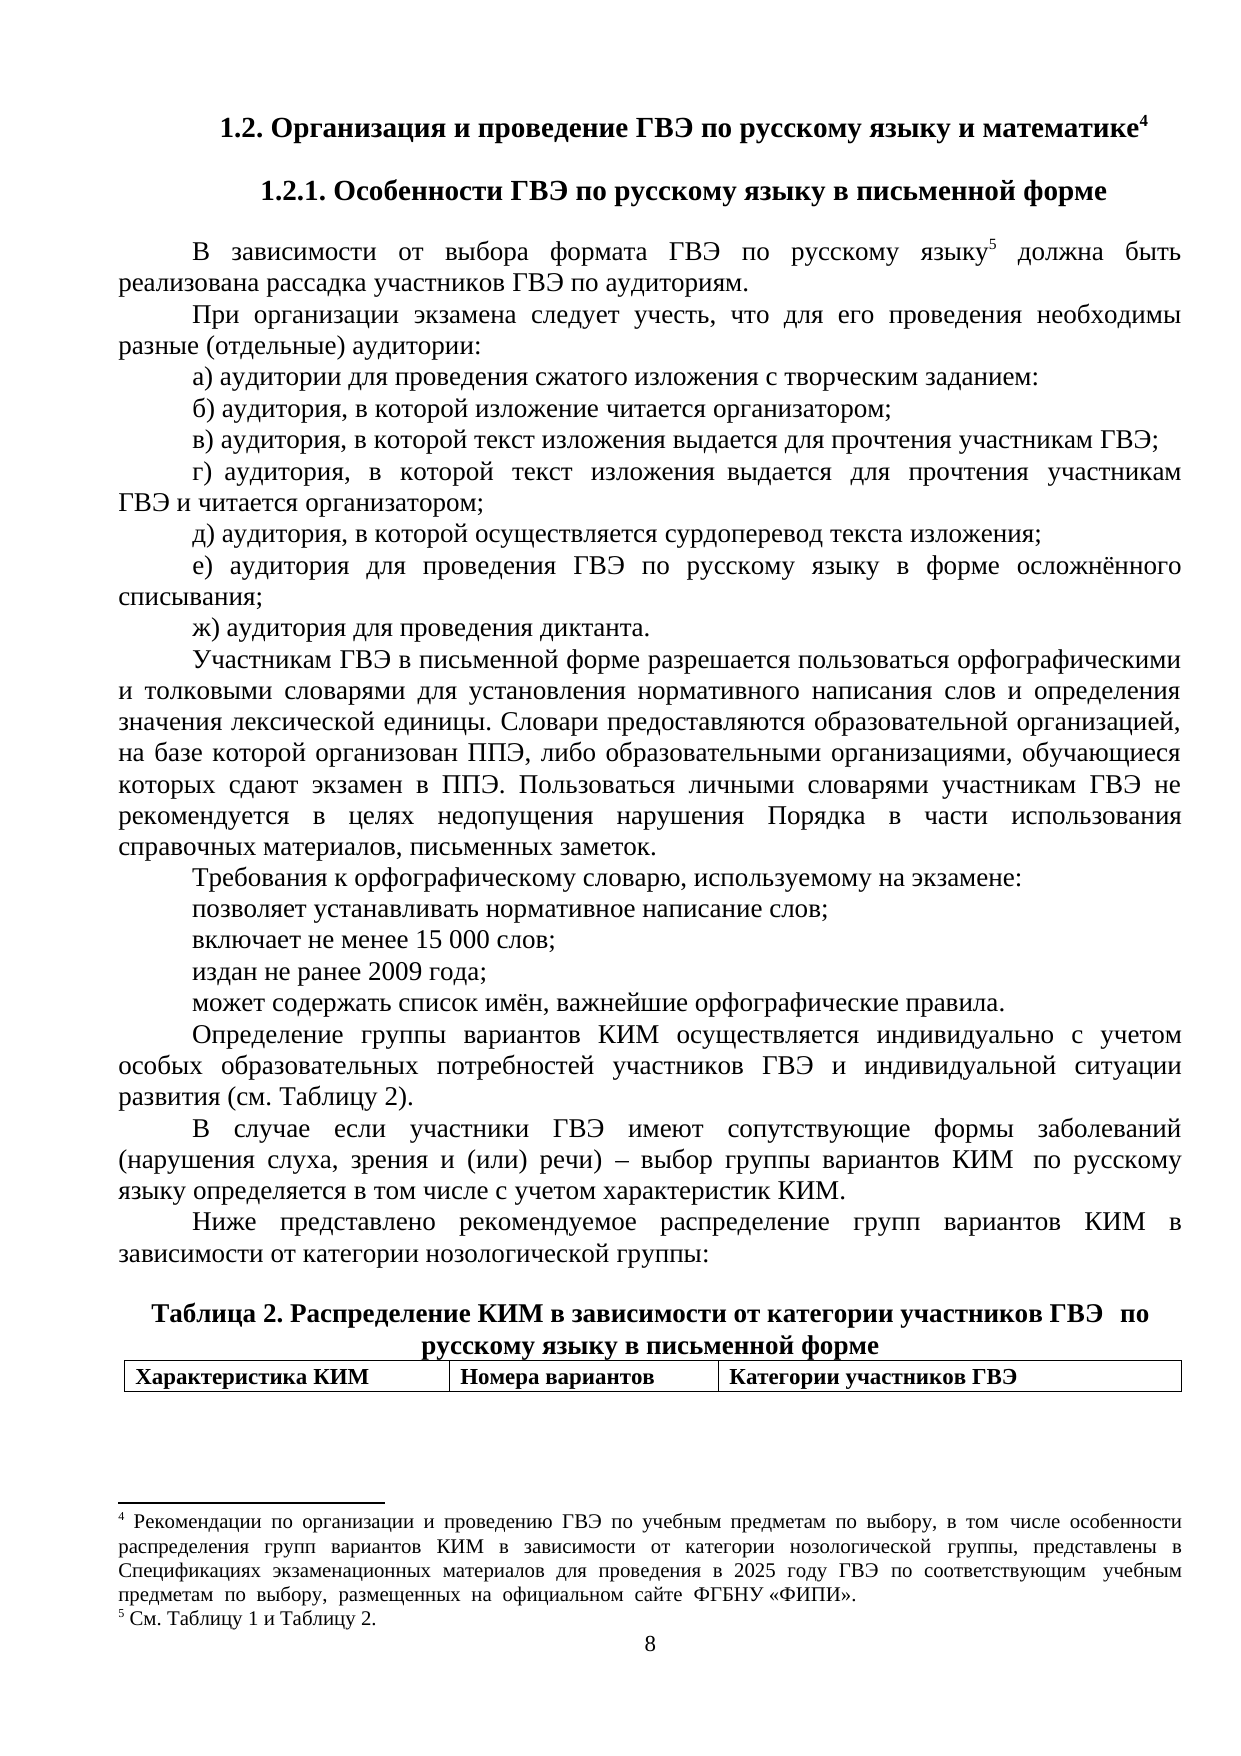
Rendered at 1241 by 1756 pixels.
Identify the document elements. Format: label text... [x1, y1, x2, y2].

table_header Категории участников ГВЭ [719, 1361, 1181, 1391]
table_header Номера вариантов [450, 1361, 718, 1391]
text б) аудитория, в которой изложение читается организатором; [118, 392, 1182, 423]
subtitle 1.2.1. Особенности ГВЭ по русскому языку в письменной форме [185, 173, 1182, 206]
text ж) аудитория для проведения диктанта. [118, 611, 1182, 642]
text а) аудитории для проведения сжатого изложения с творческим заданием: [118, 361, 1182, 392]
subtitle 1.2. Организация и проведение ГВЭ по русскому языку и математике [185, 110, 1182, 144]
text может содержать список имён, важнейшие орфографические правила. [118, 986, 1182, 1017]
text При организации экзамена следует учесть, что для его проведения необходимы разные (отдельные) аудитории: [118, 298, 1182, 360]
text е) аудитория для проведения ГВЭ по русскому языку в форме осложнённого списывания; [118, 549, 1182, 611]
text в) аудитория, в которой текст изложения выдается для прочтения участникам ГВЭ; [118, 424, 1182, 455]
text Ниже представлено рекомендуемое распределение групп вариантов КИМ в зависимости от категории нозологической группы: [118, 1206, 1182, 1268]
text В случае если участники ГВЭ имеют сопутствующие формы заболеваний (нарушения слуха, зрения и (или) речи) – выбор группы вариантов КИМ по русскому языку определяется в том числе с учетом характеристик КИМ. [118, 1112, 1182, 1205]
text включает не менее 15 000 слов; [118, 923, 1182, 954]
text Определение группы вариантов КИМ осуществляется индивидуально с учетом особых образовательных потребностей участников ГВЭ и индивидуальной ситуации развития (см. Таблицу 2). [118, 1018, 1182, 1111]
text издан не ранее 2009 года; [118, 954, 1182, 986]
text позволяет устанавливать нормативное написание слов; [118, 892, 1182, 923]
text Таблица 2. Распределение КИМ в зависимости от категории участников ГВЭ по русскому языку в письменной форме [118, 1298, 1182, 1360]
text г) аудитория, в которой текст изложения выдается для прочтения участникам ГВЭ и читается организатором; [118, 455, 1182, 517]
text Участникам ГВЭ в письменной форме разрешается пользоваться орфографическими и толковыми словарями для установления нормативного написания слов и определения значения лексической единицы. Словари предоставляются образовательной организацией, на базе которой организован ППЭ, либо образовательными организациями, обучающиеся которых сдают экзамен в ППЭ. Пользоваться личными словарями участникам ГВЭ не рекомендуется в целях недопущения нарушения Порядка в части использования справочных материалов, письменных заметок. [118, 643, 1182, 861]
text Требования к орфографическому словарю, используемому на экзамене: [118, 861, 1182, 892]
text В зависимости от выбора формата ГВЭ по русскому языку должна быть реализована рассадка участников ГВЭ по аудиториям. [118, 235, 1182, 297]
text д) аудитория, в которой осуществляется сурдоперевод текста изложения; [118, 517, 1182, 549]
table_header Характеристика КИМ [125, 1361, 449, 1391]
